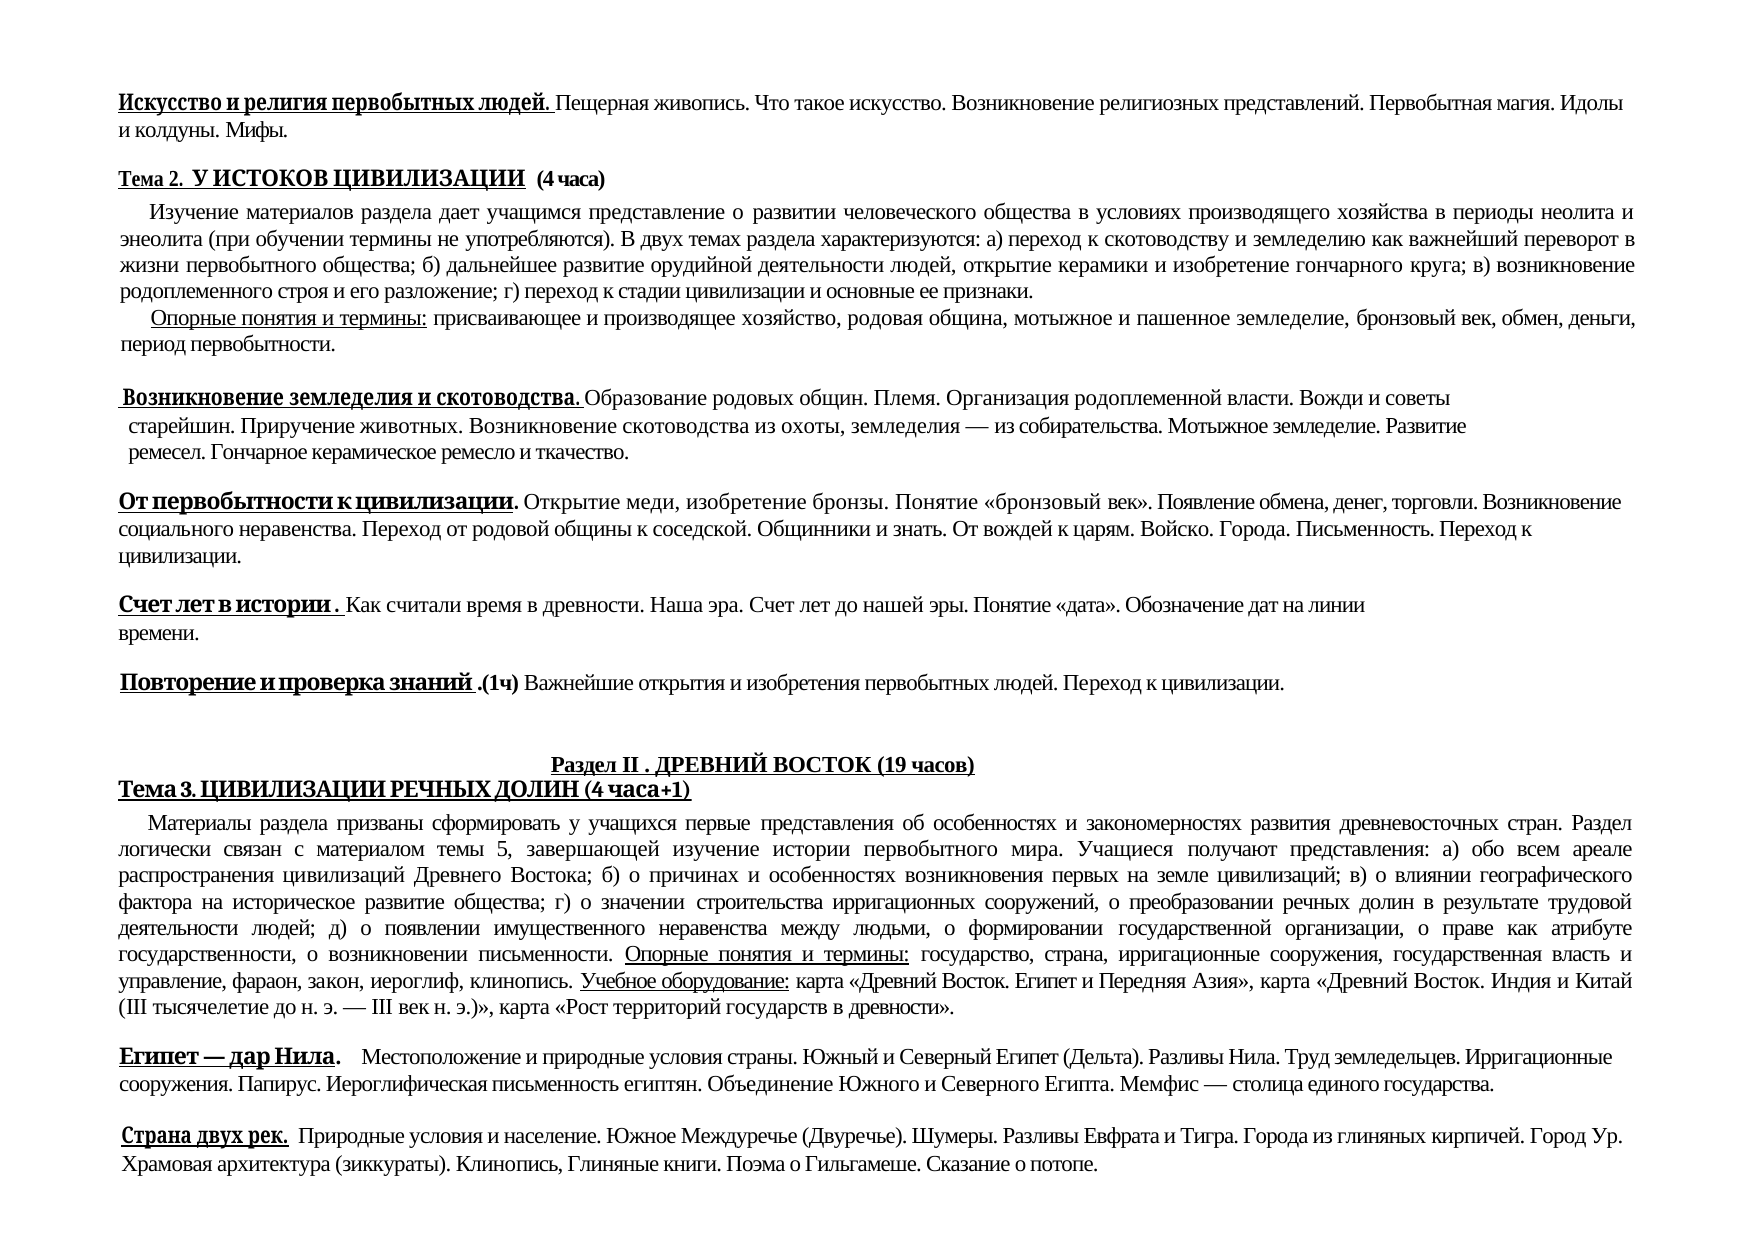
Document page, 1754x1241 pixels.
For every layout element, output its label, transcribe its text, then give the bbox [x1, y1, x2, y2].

text Искусство и религия первобытных людей. Пещерная живопись. Что такое искусство. Возникновение религиозных представлений. Первобытная магия. Идолы и колдуны. Мифы. [118, 89, 1636, 142]
text Изучение материалов раздела дает учащимся представление о развитии человеческого общества в условиях производящего хозяйства в периоды неолита и энеолита (при обучении термины не употребляются). В двух темах раздела характеризуются: а) переход к скотоводству и земледелию как важнейший переворот в жизни первобытного общества; б) дальнейшее развитие орудийной деятельности людей, открытие керамики и изобретение гончарного круга; в) возникновение родоплеменного строя и его разложение; г) переход к стадии цивилизации и основные ее признаки. [119, 198, 1635, 304]
text Страна двух рек. Природные условия и население. Южное Междуречье (Двуречье). Шумеры. Разливы Евфрата и Тигра. Города из глиняных кирпичей. Город Ур. Храмовая архитектура (зиккураты). Клинопись, Глиняные книги. Поэма о Гильгамеше. Сказание о потопе. [121, 1119, 1636, 1176]
text От первобытности к цивилизации. Открытие меди, изобретение бронзы. Понятие «бронзовый век». Появление обмена, денег, торговли. Возникновение социального неравенства. Переход от родовой общины к соседской. Общинники и знать. От вождей к царям. Войско. Города. Письменность. Переход к цивилизации. [118, 488, 1636, 568]
text Повторение и проверка знаний .(1ч) Важнейшие открытия и изобретения первобытных людей. Переход к цивилизации. [29, 669, 1455, 696]
text Тема 2. У ИСТОКОВ ЦИВИЛИЗАЦИИ (4 часа) [118, 165, 1636, 192]
text Раздел II . ДРЕВНИЙ ВОСТОК (19 часов) [118, 751, 1407, 777]
text Опорные понятия и термины: присваивающее и производящее хозяйство, родовая община, мотыжное и пашенное земледелие, бронзовый век, обмен, деньги, период первобытности. [120, 304, 1636, 357]
text Счет лет в истории . Как считали время в древности. Наша эра. Счет лет до нашей эры. Понятие «дата». Обозначение дат на линии времени. [118, 591, 1436, 645]
text Материалы раздела призваны сформировать у учащихся первые представления об особенностях и закономерностях развития древневосточных стран. Раздел логически связан с материалом темы 5, завершающей изучение истории первобытного мира. Учащиеся получают представления: а) обо всем ареале распространения цивилизаций Древнего Востока; б) о причинах и особенностях возникновения первых на земле цивилизаций; в) о влиянии географического фактора на историческое развитие общества; г) о значении строительства ирригационных сооружений, о преобразовании речных долин в результате трудовой деятельности людей; д) о появлении имущественного неравенства между людьми, о формировании государственной организации, о праве как атрибуте государственности, о возникновении письменности. Опорные понятия и термины: государство, страна, ирригационные сооружения, государственная власть и управление, фараон, закон, иероглиф, клинопись. Учебное оборудование: карта «Древний Восток. Египет и Передняя Азия», карта «Древний Восток. Индия и Китай (III тысячелетие до н. э. — III век н. э.)», карта «Рост территорий государств в древности». [118, 809, 1633, 1019]
text Египет — дар Нила. Местоположение и природные условия страны. Южный и Северный Египет (Дельта). Разливы Нила. Труд земледельцев. Ирригационные сооружения. Папирус. Иероглифическая письменность египтян. Объединение Южного и Северного Египта. Мемфис — столица единого государства. [119, 1043, 1636, 1096]
text Тема 3. ЦИВИЛИЗАЦИИ РЕЧНЫХ ДОЛИН (4 часа+1) [118, 777, 1501, 803]
text Возникновение земледелия и скотоводства. Образование родовых общин. Племя. Организация родоплеменной власти. Вожди и советы старейшин. Приручение животных. Возникновение скотоводства из охоты, земледелия — из собирательства. Мотыжное земледелие. Развитие ремесел. Гончарное керамическое ремесло и ткачество. [118, 381, 1546, 464]
